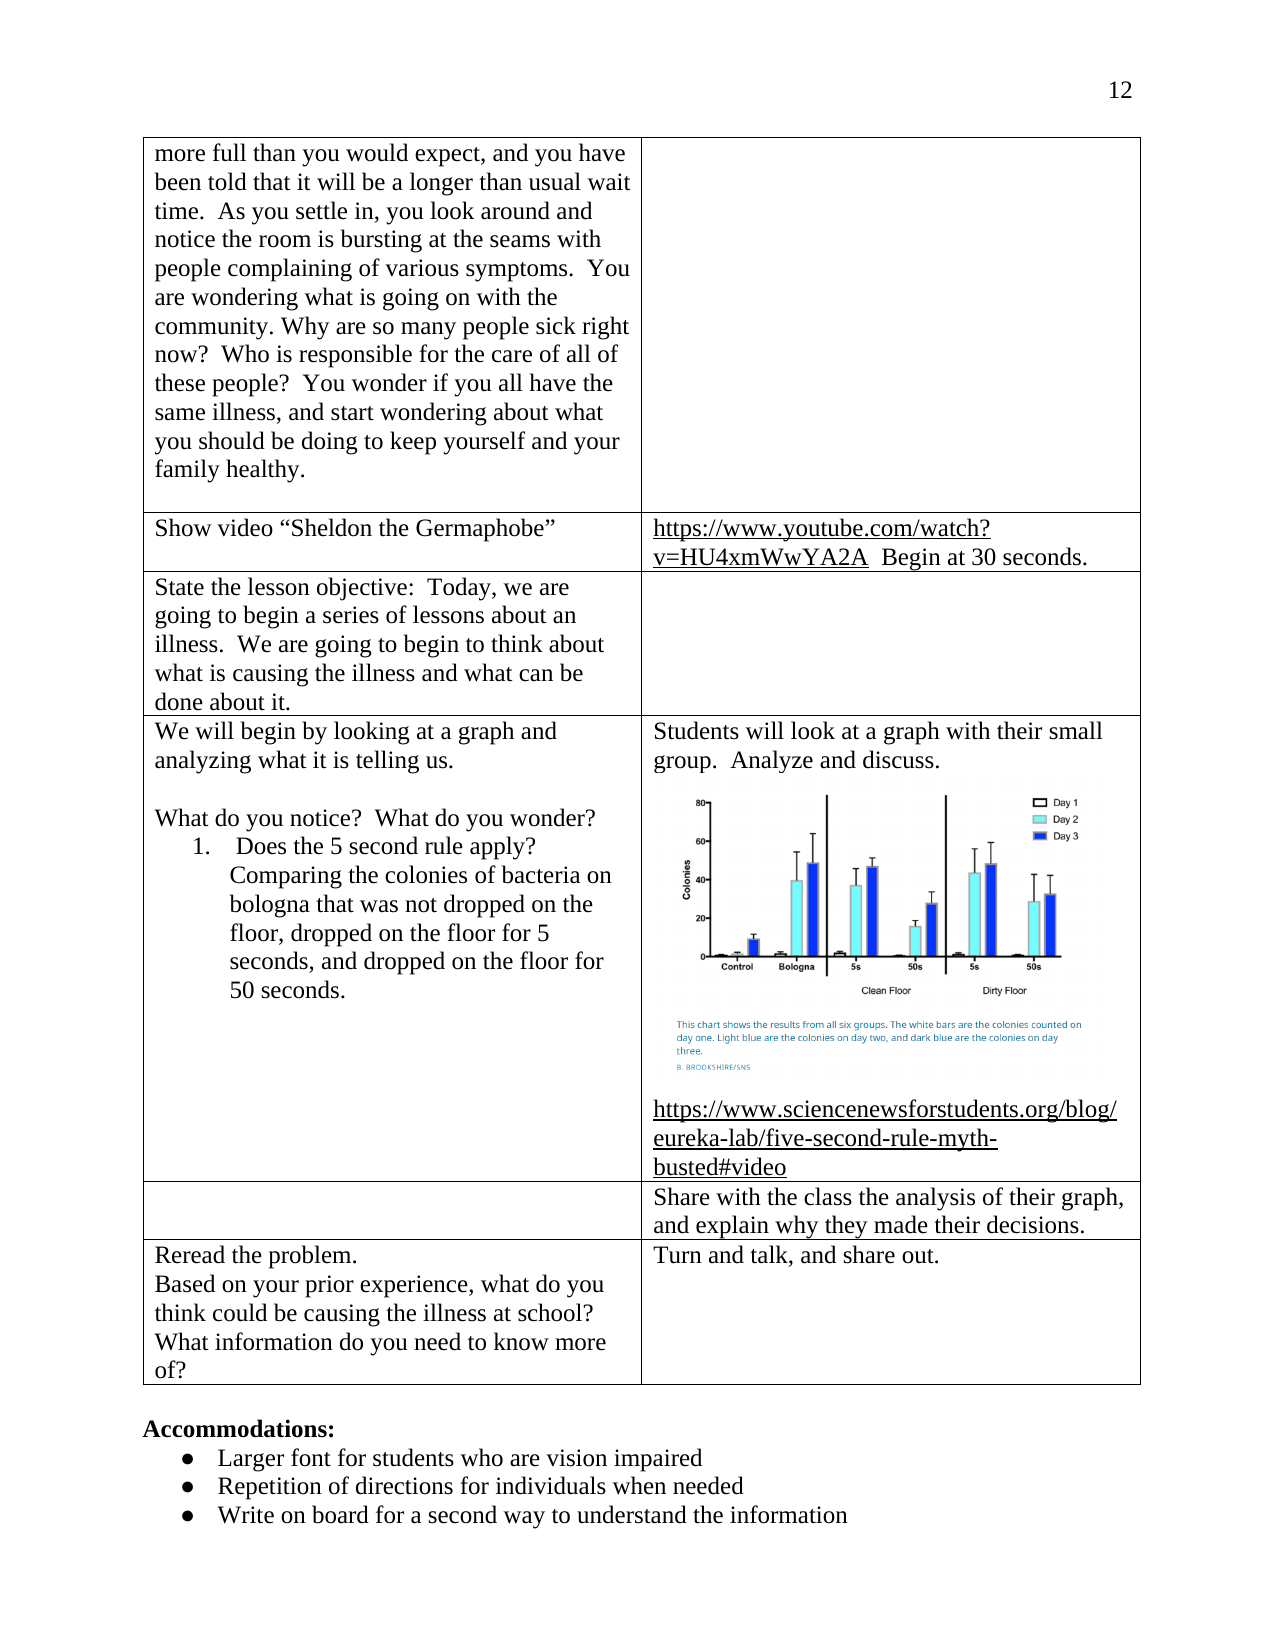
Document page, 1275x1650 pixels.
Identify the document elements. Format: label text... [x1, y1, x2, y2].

table_cell We will begin by looking at a graph and analyzing what it is telling us. What do you notice? What do you wonder? Does the 5 second rule apply? Comparing the colonies of bacteria on bologna that was not dropped on the floor, dropped on the floor for 5 seconds, and dropped on the floor for 50 seconds. [144, 716, 641, 1181]
table_cell Reread the problem. Based on your prior experience, what do you think could be causing the illness at school? What information do you need to know more of? [144, 1240, 641, 1384]
list Write on board for a second way to understand the information [180, 1500, 1132, 1529]
text Accommodations: [142, 1414, 1132, 1443]
table_cell Students will look at a graph with their small group. Analyze and discuss. https://www.sciencenewsforstudents.org/blog/eureka-lab/five-second-rule-myth-busted#video [642, 716, 1140, 1181]
table_cell Share with the class the analysis of their graph, and explain why they made their decisions. [642, 1182, 1140, 1239]
table_cell State the lesson objective: Today, we are going to begin a series of lessons about an illness. We are going to begin to think about what is causing the illness and what can be done about it. [144, 572, 641, 715]
table_cell Show video “Sheldon the Germaphobe” [144, 513, 641, 571]
list Larger font for students who are vision impaired [180, 1443, 1132, 1471]
table_cell https://www.youtube.com/watch?v=HU4xmWwYA2A Begin at 30 seconds. [642, 513, 1140, 571]
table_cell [144, 138, 641, 512]
list Repetition of directions for individuals when needed [180, 1471, 1132, 1500]
picture [653, 773, 1110, 1095]
table_cell [642, 572, 1140, 715]
table_cell Turn and talk, and share out. [642, 1240, 1140, 1384]
table_cell [144, 1182, 641, 1239]
table_cell [642, 138, 1140, 512]
